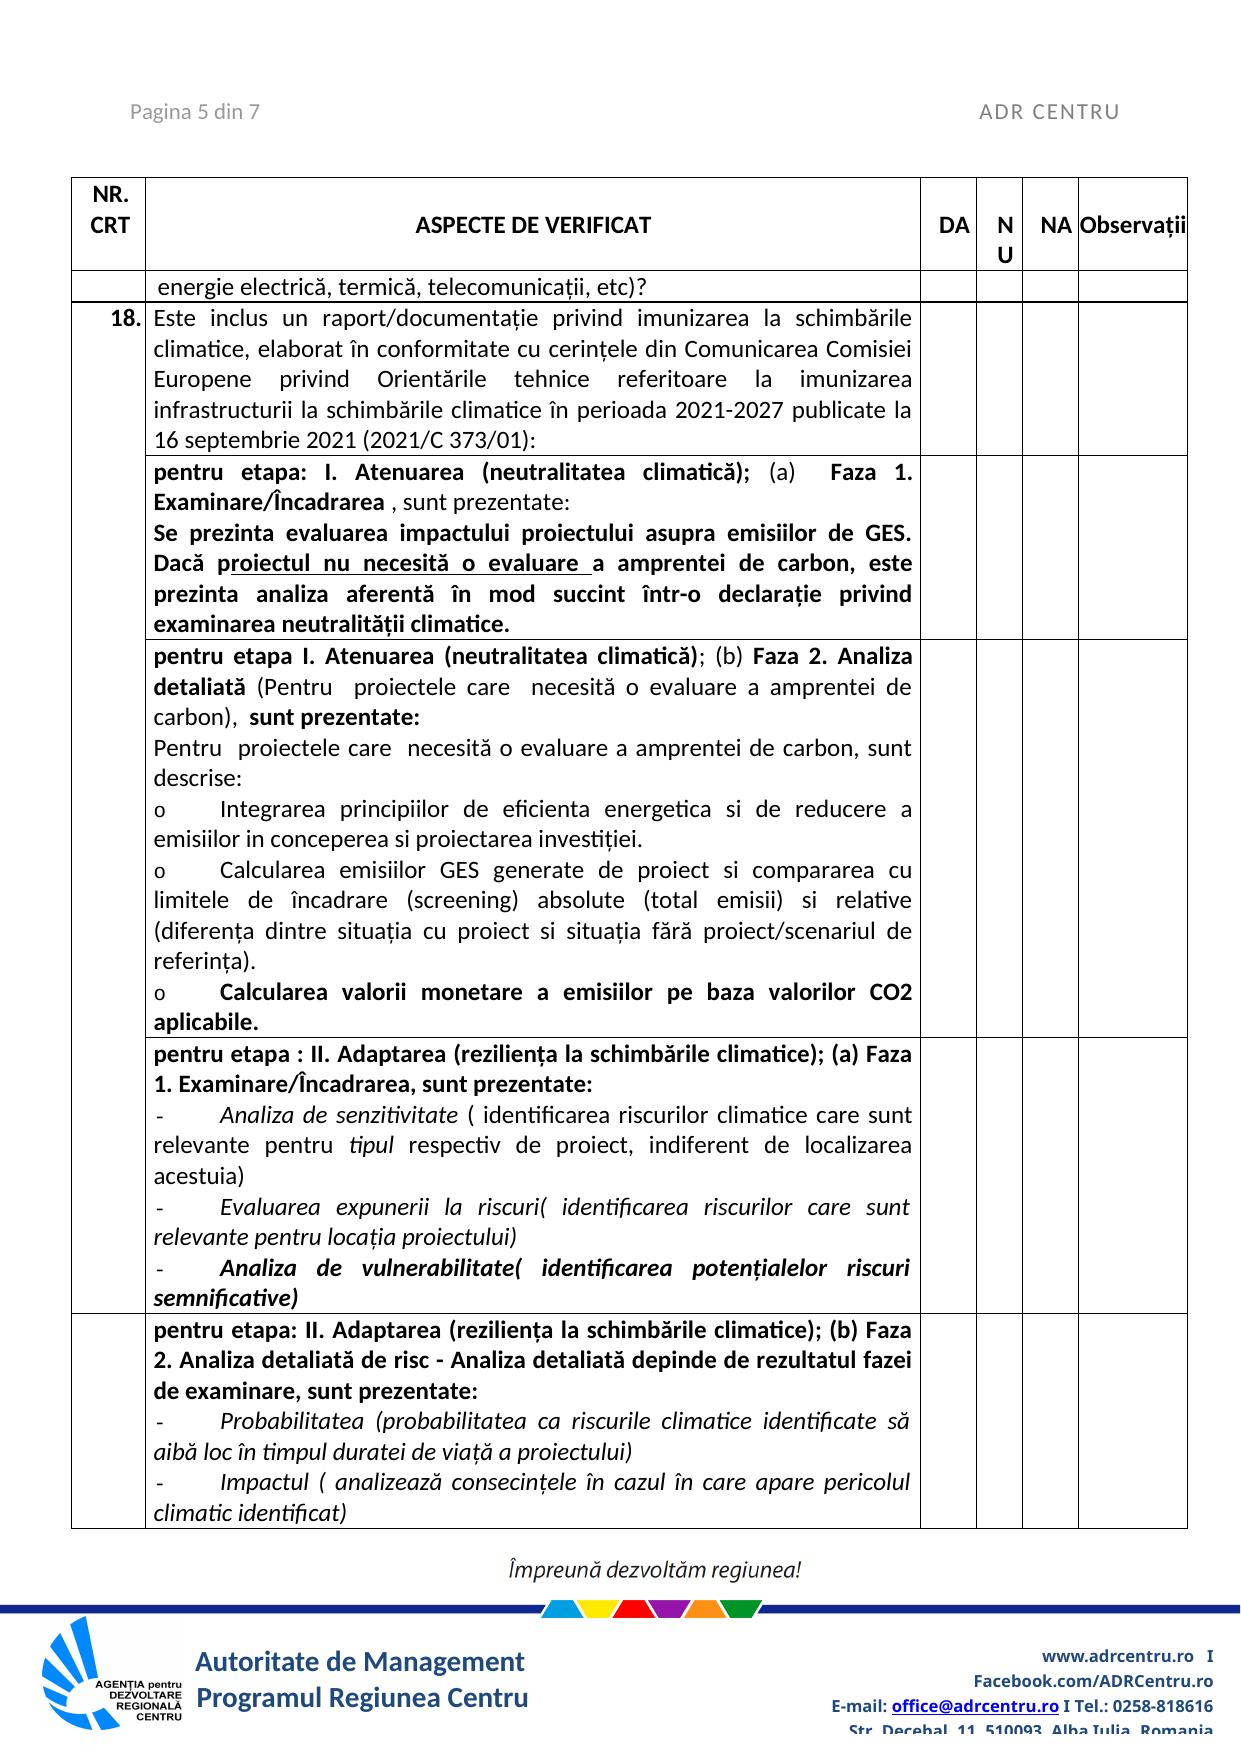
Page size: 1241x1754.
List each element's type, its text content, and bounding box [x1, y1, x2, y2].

table_cell pentru etapa: I. Atenuarea (neutralitatea climatică); (a) Faza 1. Examinare/Încadrarea , sunt prezentate: Se prezinta evaluarea impactului proiectului asupra emisiilor de GES. Dacă proiectul nu necesită o evaluare a amprentei de carbon, este prezinta analiza aferentă în mod succint într-o declarație privind examinarea neutralității climatice. [146, 456, 920, 639]
table_cell [1079, 640, 1187, 1037]
table_cell [1023, 1314, 1078, 1527]
table_cell [1079, 1314, 1187, 1527]
table_header NA [1023, 178, 1078, 270]
table_cell [1023, 271, 1078, 301]
table_cell [921, 1038, 976, 1313]
table_cell [72, 303, 145, 1313]
picture [495, 1556, 814, 1583]
table_cell [921, 640, 976, 1037]
table_cell [1023, 456, 1078, 639]
table_cell [1079, 456, 1187, 639]
table_cell Este inclus un raport/documentație privind imunizarea la schimbările climatice, elaborat în conformitate cu cerințele din Comunicarea Comisiei Europene privind Orientările tehnice referitoare la imunizarea infrastructurii la schimbările climatice în perioada 2021-2027 publicate la 16 septembrie 2021 (2021/C 373/01): [146, 303, 920, 455]
table_cell [977, 303, 1022, 455]
table_cell [977, 271, 1022, 301]
table_cell [72, 1314, 145, 1527]
table_cell [977, 1314, 1022, 1527]
table_cell [921, 456, 976, 639]
table_header NR. CRT [72, 178, 145, 270]
table_header Observații [1079, 178, 1187, 270]
table_cell [977, 1038, 1022, 1313]
table_cell pentru etapa I. Atenuarea (neutralitatea climatică); (b) Faza 2. Analiza detaliată (Pentru proiectele care necesită o evaluare a amprentei de carbon), sunt prezentate: Pentru proiectele care necesită o evaluare a amprentei de carbon, sunt descrise: Integrarea principiilor de eficienta energetica si de reducere a emisiilor in conceperea si proiectarea investiției. Calcularea emisiilor GES generate de proiect si compararea cu limitele de încadrare (screening) absolute (total emisii) si relative (diferența dintre situația cu proiect si situația fără proiect/scenariul de referința). Calcularea valorii monetare a emisiilor pe baza valorilor CO2 aplicabile. [146, 640, 920, 1037]
table_cell [977, 456, 1022, 639]
table_cell [72, 271, 145, 301]
table_header DA [921, 178, 976, 270]
table_cell [1023, 1038, 1078, 1313]
table_cell [1079, 1038, 1187, 1313]
table_cell [1079, 303, 1187, 455]
table_header NU [977, 178, 1022, 270]
table_cell [921, 271, 976, 301]
picture [574, 1600, 1241, 1618]
table_cell [1023, 303, 1078, 455]
table_header ASPECTE DE VERIFICAT [146, 178, 920, 270]
table_cell [1023, 640, 1078, 1037]
table_cell [1079, 271, 1187, 301]
table_cell [921, 1314, 976, 1527]
table_cell pentru etapa : II. Adaptarea (reziliența la schimbările climatice); (a) Faza 1. Examinare/Încadrarea, sunt prezentate: Analiza de senzitivitate ( identificarea riscurilor climatice care sunt relevante pentru tipul respectiv de proiect, indiferent de localizarea acestuia) Evaluarea expunerii la riscuri( identificarea riscurilor care sunt relevante pentru locația proiectului) Analiza de vulnerabilitate( identificarea potențialelor riscuri semnificative) [146, 1038, 920, 1313]
picture [0, 1600, 550, 1730]
table_cell [977, 640, 1022, 1037]
table_cell [921, 303, 976, 455]
